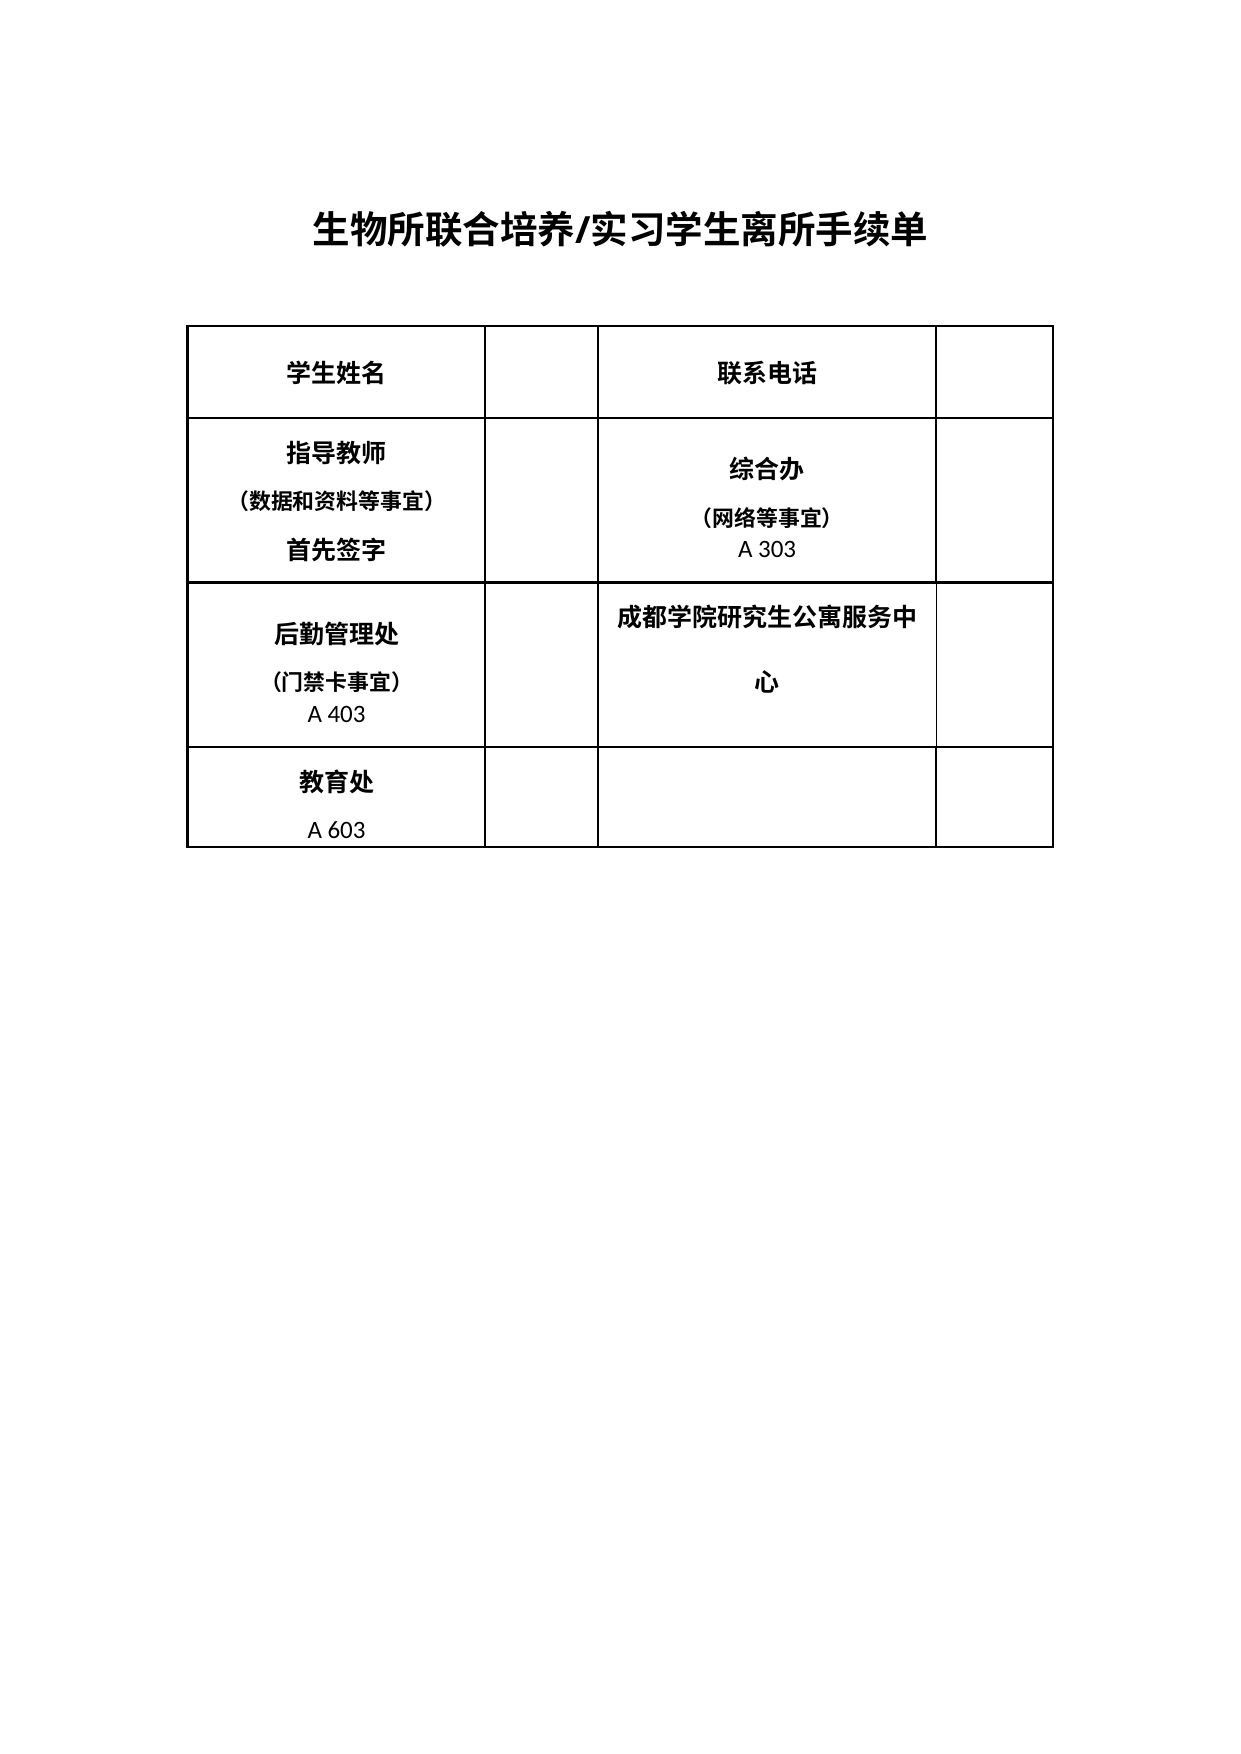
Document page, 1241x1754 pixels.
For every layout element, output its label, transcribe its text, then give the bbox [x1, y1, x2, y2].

table_header [486, 327, 597, 417]
table_cell [599, 748, 935, 846]
table_cell [486, 419, 597, 581]
table_cell 指导教师 （数据和资料等事宜） 首先签字 [189, 419, 484, 581]
table_cell [937, 584, 1052, 746]
text 生物所联合培养/实习学生离所手续单 [187, 194, 1053, 259]
table_cell 后勤管理处 （门禁卡事宜） A 403 [189, 584, 484, 746]
table_header 学生姓名 [189, 327, 484, 417]
table_cell 综合办 （网络等事宜） A 303 [599, 419, 935, 581]
table_header 联系电话 [599, 327, 935, 417]
table_cell 成都学院研究生公寓服务中心 [599, 584, 936, 746]
table_cell [937, 748, 1052, 846]
table_cell 教育处 A 603 [189, 748, 484, 846]
table_cell [486, 748, 597, 846]
table_cell [486, 584, 597, 746]
table_cell [937, 419, 1052, 581]
table_header [937, 327, 1052, 417]
